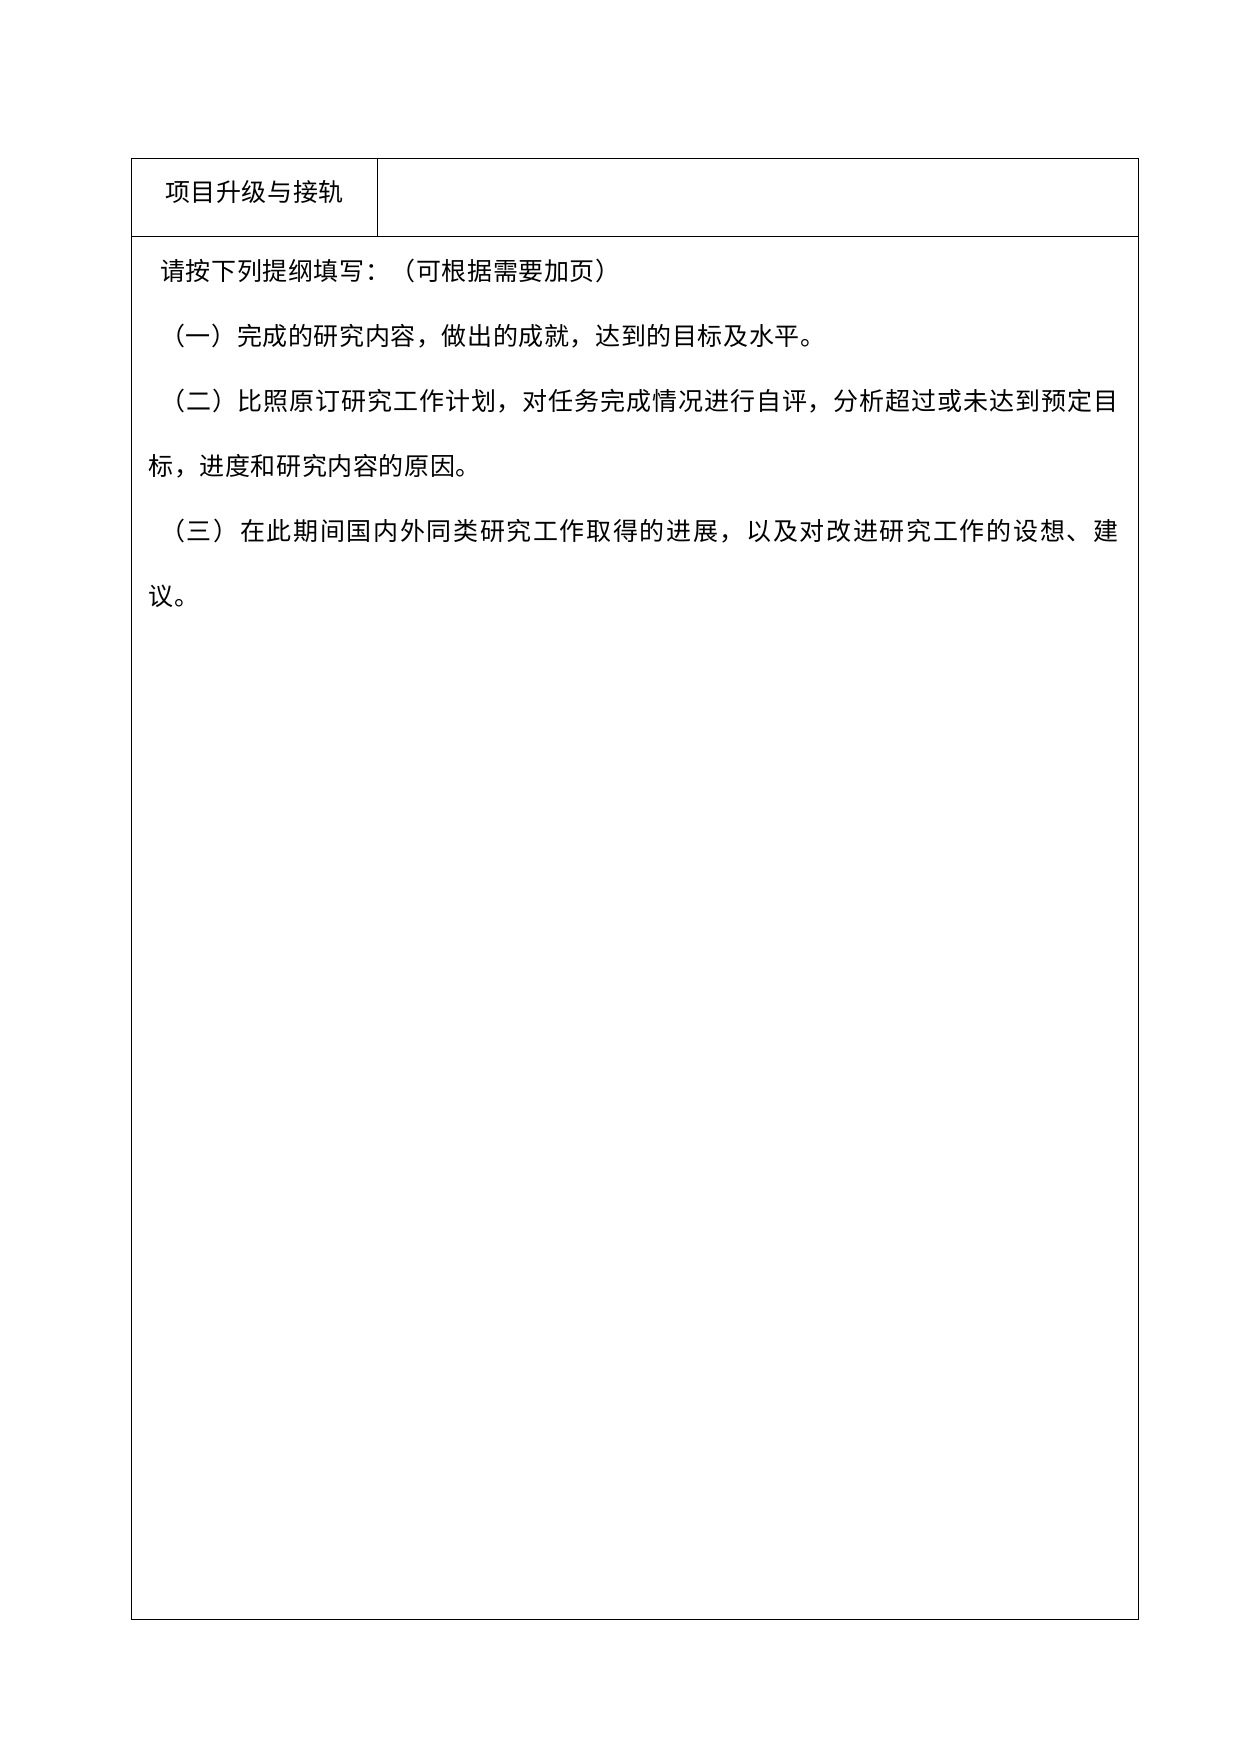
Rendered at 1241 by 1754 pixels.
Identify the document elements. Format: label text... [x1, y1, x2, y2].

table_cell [132, 237, 1138, 1619]
table_cell 项目升级与接轨 [132, 159, 377, 236]
table_cell [378, 159, 1138, 236]
